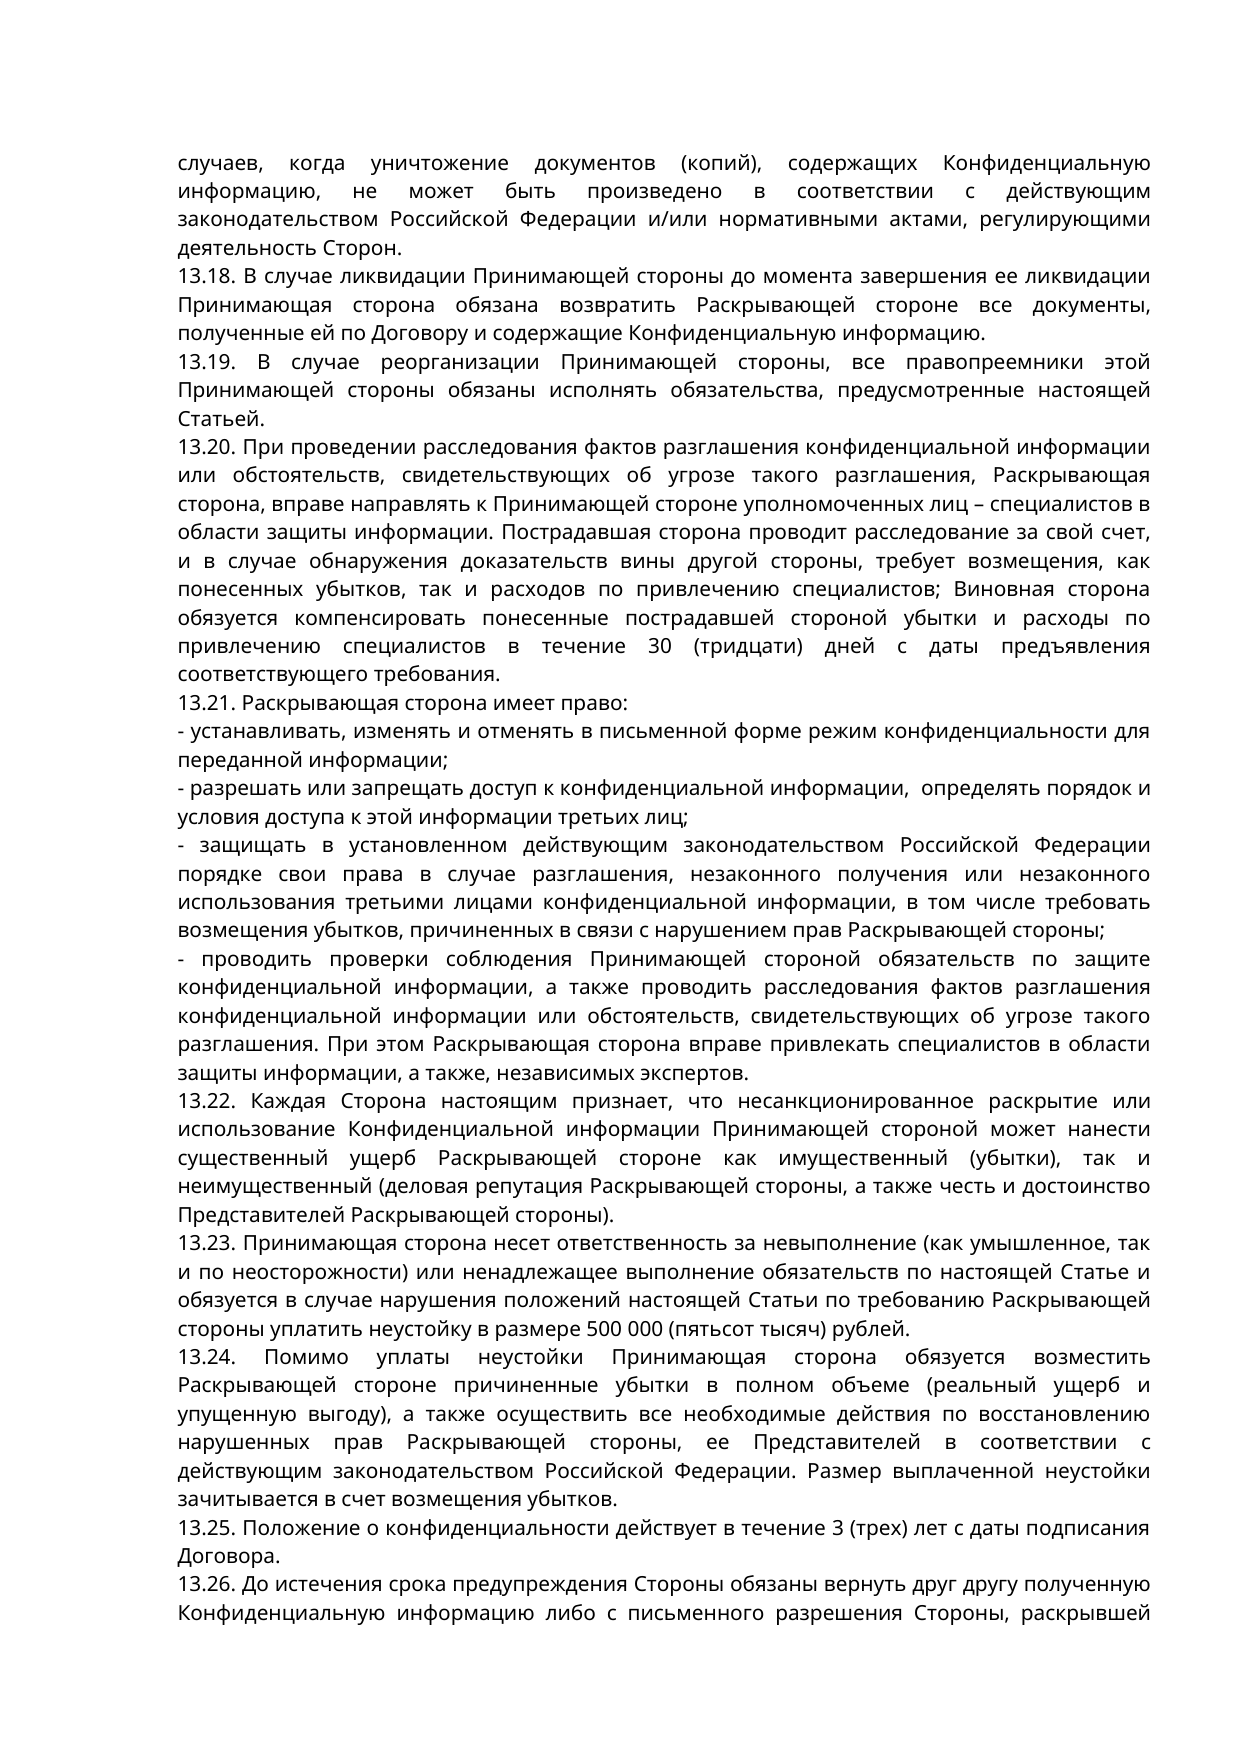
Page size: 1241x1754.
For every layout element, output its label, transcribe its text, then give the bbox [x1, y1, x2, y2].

text 13.20. При проведении расследования фактов разглашения конфиденциальной информации или обстоятельств, свидетельствующих об угрозе такого разглашения, Раскрывающая сторона, вправе направлять к Принимающей стороне уполномоченных лиц – специалистов в области защиты информации. Пострадавшая сторона проводит расследование за свой счет, и в случае обнаружения доказательств вины другой стороны, требует возмещения, как понесенных убытков, так и расходов по привлечению специалистов; Виновная сторона обязуется компенсировать понесенные пострадавшей стороной убытки и расходы по привлечению специалистов в течение 30 (тридцати) дней с даты предъявления соответствующего требования. [177, 432, 1152, 688]
text - проводить проверки соблюдения Принимающей стороной обязательств по защите конфиденциальной информации, а также проводить расследования фактов разглашения конфиденциальной информации или обстоятельств, свидетельствующих об угрозе такого разглашения. При этом Раскрывающая сторона вправе привлекать специалистов в области защиты информации, а также, независимых экспертов. [177, 944, 1152, 1086]
text 13.21. Раскрывающая сторона имеет право: [177, 688, 1152, 716]
text - защищать в установленном действующим законодательством Российской Федерации порядке свои права в случае разглашения, незаконного получения или незаконного использования третьими лицами конфиденциальной информации, в том числе требовать возмещения убытков, причиненных в связи с нарушением прав Раскрывающей стороны; [177, 830, 1152, 944]
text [177, 148, 1152, 261]
text 13.24. Помимо уплаты неустойки Принимающая сторона обязуется возместить Раскрывающей стороне причиненные убытки в полном объеме (реальный ущерб и упущенную выгоду), а также осуществить все необходимые действия по восстановлению нарушенных прав Раскрывающей стороны, ее Представителей в соответствии с действующим законодательством Российской Федерации. Размер выплаченной неустойки зачитывается в счет возмещения убытков. [177, 1342, 1152, 1513]
text 13.18. В случае ликвидации Принимающей стороны до момента завершения ее ликвидации Принимающая сторона обязана возвратить Раскрывающей стороне все документы, полученные ей по Договору и содержащие Конфиденциальную информацию. [177, 261, 1152, 347]
text 13.19. В случае реорганизации Принимающей стороны, все правопреемники этой Принимающей стороны обязаны исполнять обязательства, предусмотренные настоящей Статьей. [177, 347, 1152, 432]
text - устанавливать, изменять и отменять в письменной форме режим конфиденциальности для переданной информации; [177, 716, 1152, 773]
text 13.25. Положение о конфиденциальности действует в течение 3 (трех) лет с даты подписания Договора. [177, 1513, 1152, 1569]
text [177, 1569, 1152, 1626]
text 13.23. Принимающая сторона несет ответственность за невыполнение (как умышленное, так и по неосторожности) или ненадлежащее выполнение обязательств по настоящей Статье и обязуется в случае нарушения положений настоящей Статьи по требованию Раскрывающей стороны уплатить неустойку в размере 500 000 (пятьсот тысяч) рублей. [177, 1228, 1152, 1342]
text 13.22. Каждая Сторона настоящим признает, что несанкционированное раскрытие или использование Конфиденциальной информации Принимающей стороной может нанести существенный ущерб Раскрывающей стороне как имущественный (убытки), так и неимущественный (деловая репутация Раскрывающей стороны, а также честь и достоинство Представителей Раскрывающей стороны). [177, 1086, 1152, 1228]
text - разрешать или запрещать доступ к конфиденциальной информации, определять порядок и условия доступа к этой информации третьих лиц; [177, 773, 1152, 830]
